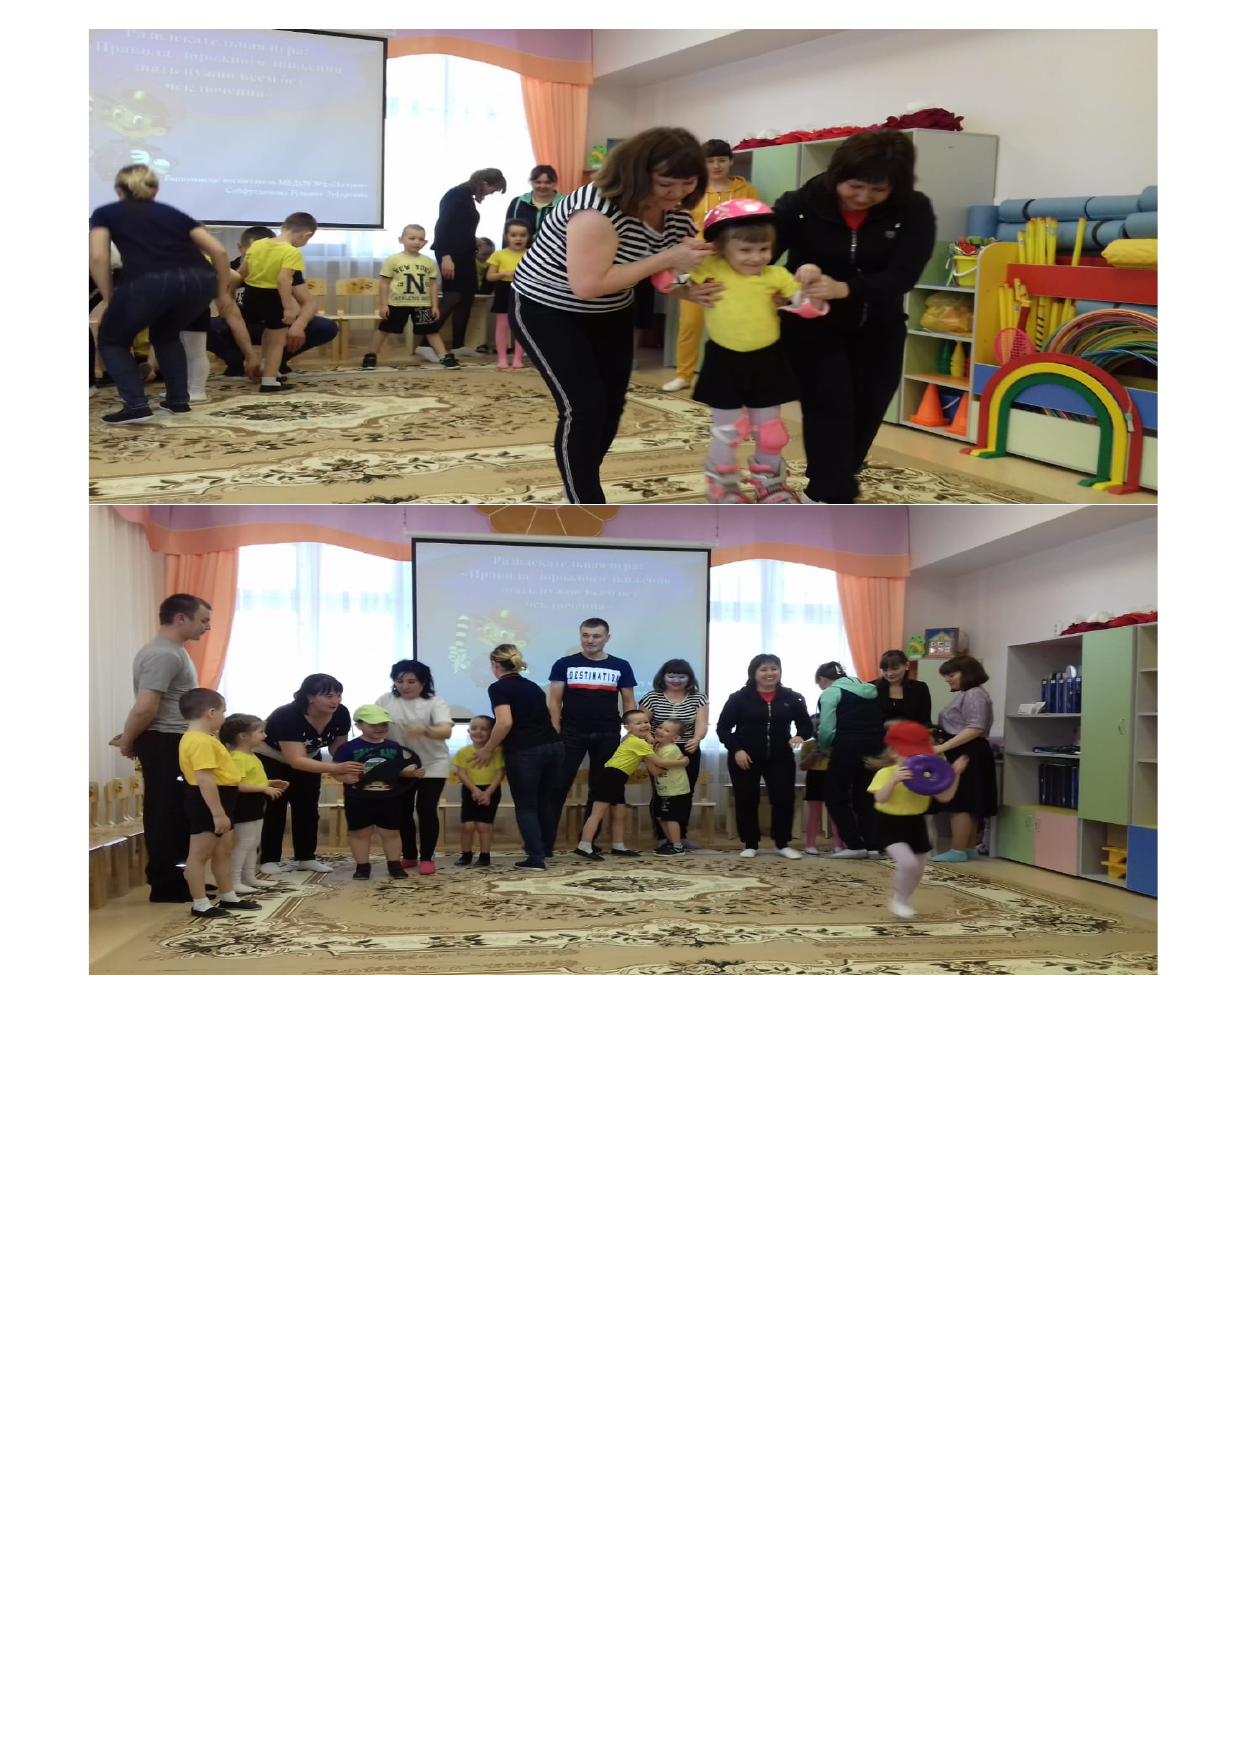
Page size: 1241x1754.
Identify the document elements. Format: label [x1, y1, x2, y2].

picture [88, 505, 1158, 975]
picture [88, 29, 1158, 504]
